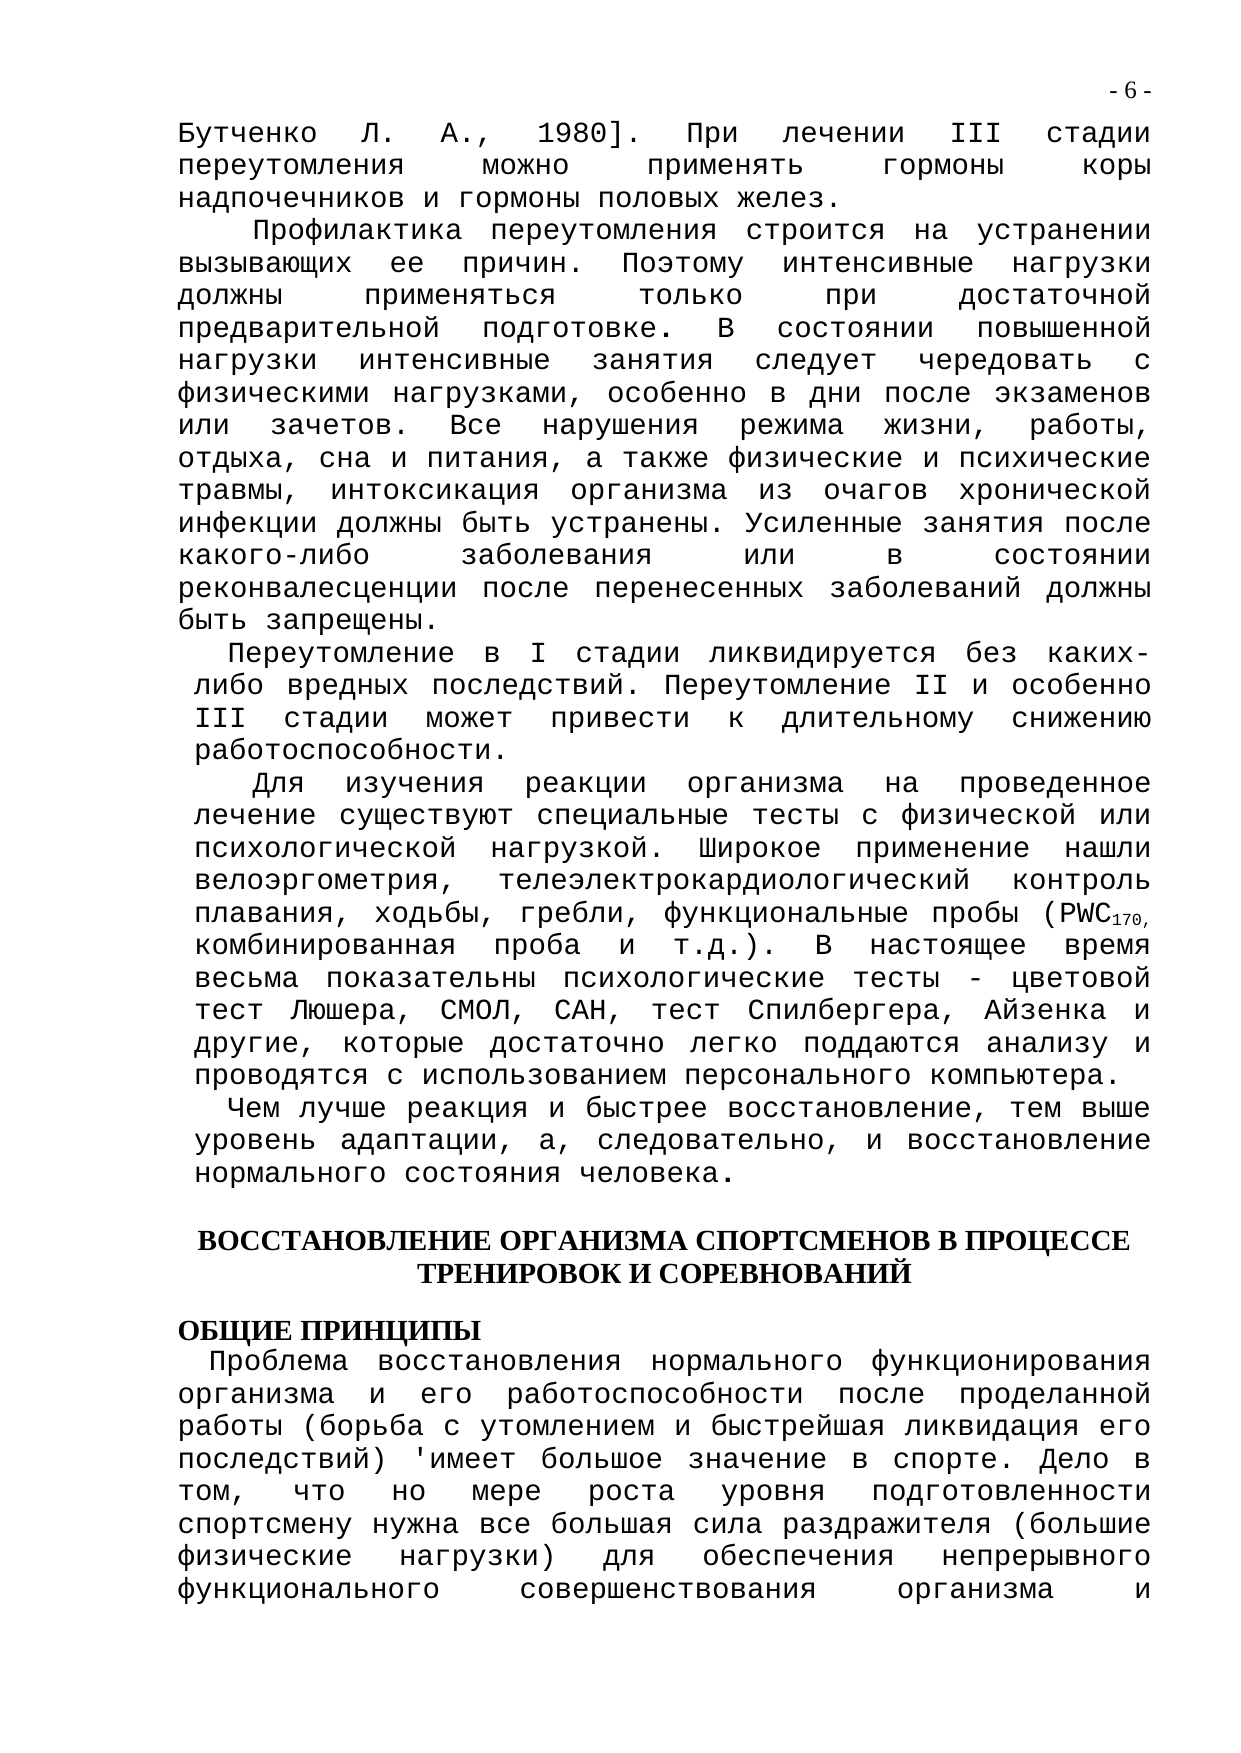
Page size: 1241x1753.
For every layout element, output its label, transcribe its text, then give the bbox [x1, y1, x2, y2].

text ОБЩИЕ ПРИНЦИПЫ [177, 1313, 1152, 1347]
text Для изучения реакции организма на проведенное лечение существуют специальные тесты с физической или психологической нагрузкой. Широкое применение нашли велоэргометрия, телеэлектрокардиологический контроль плавания, ходьбы, гребли, функциональные пробы (PWC170, комбинированная проба и т.д.). В настоящее время весьма показательны психологические тесты - цветовой тест Люшера, СМОЛ, САН, тест Спилбергера, Айзенка и другие, которые достаточно легко поддаются анализу и проводятся с использованием персонального компьютера. [194, 768, 1152, 1093]
text ВОССТАНОВЛЕНИЕ ОРГАНИЗМА СПОРТСМЕНОВ В ПРОЦЕССЕ ТРЕНИРОВОК И СОРЕВНОВАНИЙ [177, 1223, 1152, 1290]
text Профилактика переутомления строится на устранении вызывающих ее причин. Поэтому интенсивные нагрузки должны применяться только при достаточной предварительной подготовке. В состоянии повышенной нагрузки интенсивные занятия следует чередовать с физическими нагрузками, особенно в дни после экзаменов или зачетов. Все нарушения режима жизни, работы, отдыха, сна и питания, а также физические и психические травмы, интоксикация организма из очагов хронической инфекции должны быть устранены. Усиленные занятия после какого-либо заболевания или в состоянии реконвалесценции после перенесенных заболеваний должны быть запрещены. [177, 216, 1152, 638]
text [177, 1347, 1152, 1607]
text Переутомление в I стадии ликвидируется без каких-либо вредных последствий. Переутомление II и особенно III стадии может привести к длительному снижению работоспособности. [194, 638, 1152, 768]
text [177, 118, 1152, 216]
text Чем лучше реакция и быстрее восстановление, тем выше уровень адаптации, а, следовательно, и восстановление нормального состояния человека. [194, 1093, 1152, 1191]
